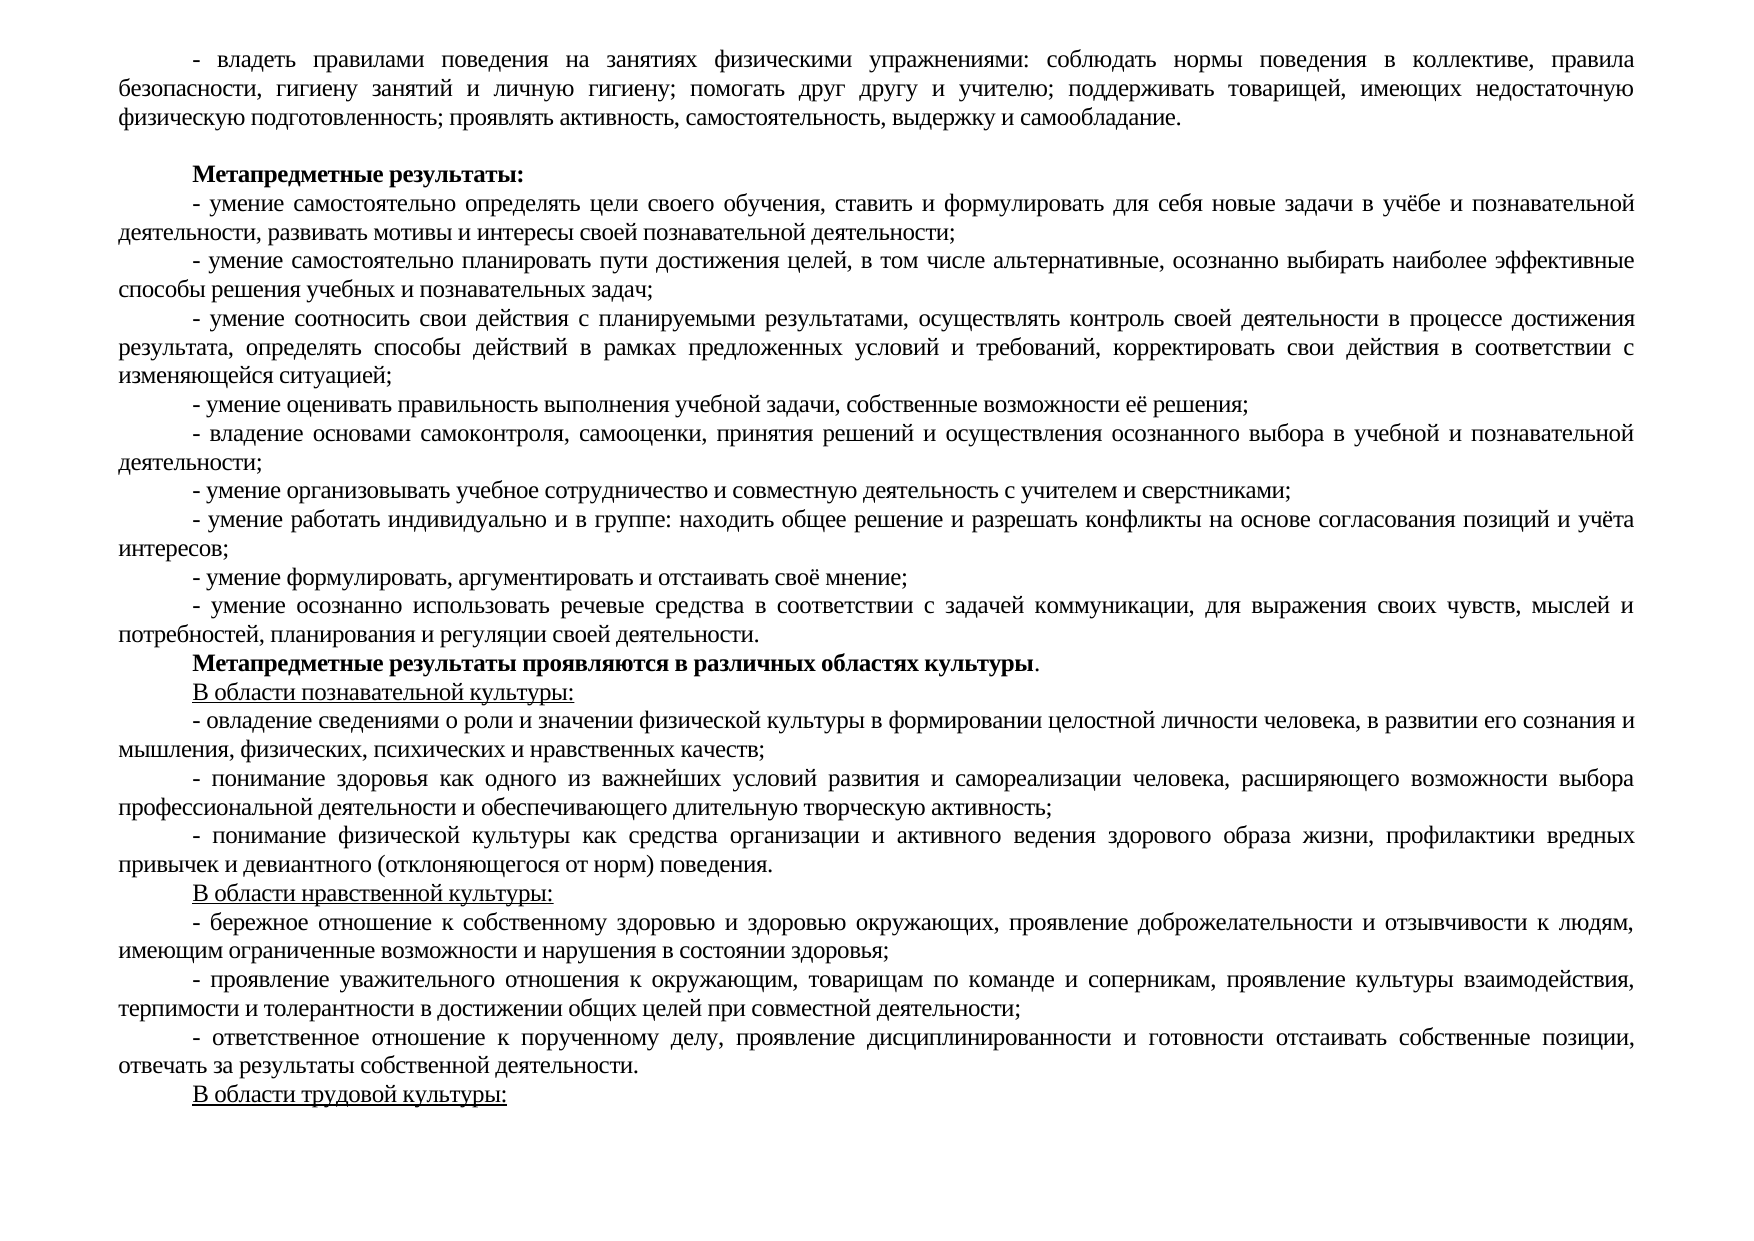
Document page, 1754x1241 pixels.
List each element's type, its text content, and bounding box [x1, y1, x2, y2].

text Метапредметные результаты проявляются в различных областях культуры. [118, 648, 1636, 677]
text В области познавательной культуры: [118, 677, 1636, 706]
text - умение формулировать, аргументировать и отстаивать своё мнение; [118, 562, 1636, 591]
text - умение самостоятельно определять цели своего обучения, ставить и формулировать для себя новые задачи в учёбе и познавательной деятельности, развивать мотивы и интересы своей познавательной деятельности; [118, 188, 1636, 246]
text - умение организовывать учебное сотрудничество и совместную деятельность с учителем и сверстниками; [118, 476, 1636, 504]
text - умение работать индивидуально и в группе: находить общее решение и разрешать конфликты на основе согласования позиций и учёта интересов; [118, 504, 1636, 562]
text В области нравственной культуры: [118, 878, 1636, 907]
text - умение соотносить свои действия с планируемыми результатами, осуществлять контроль своей деятельности в процессе достижения результата, определять способы действий в рамках предложенных условий и требований, корректировать свои действия в соответствии с изменяющейся ситуацией; [118, 303, 1636, 389]
text - владеть правилами поведения на занятиях физическими упражнениями: соблюдать нормы поведения в коллективе, правила безопасности, гигиену занятий и личную гигиену; помогать друг другу и учителю; поддерживать товарищей, имеющих недостаточную физическую подготовленность; проявлять активность, самостоятельность, выдержку и самообладание. [118, 44, 1636, 131]
text В области трудовой культуры: [118, 1079, 1636, 1108]
text - понимание здоровья как одного из важнейших условий развития и самореализации человека, расширяющего возможности выбора профессиональной деятельности и обеспечивающего длительную творческую активность; [118, 763, 1636, 821]
text - овладение сведениями о роли и значении физической культуры в формировании целостной личности человека, в развитии его сознания и мышления, физических, психических и нравственных качеств; [118, 706, 1636, 763]
text - владение основами самоконтроля, самооценки, принятия решений и осуществления осознанного выбора в учебной и познавательной деятельности; [118, 418, 1636, 476]
text - проявление уважительного отношения к окружающим, товарищам по команде и соперникам, проявление культуры взаимодействия, терпимости и толерантности в достижении общих целей при совместной деятельности; [118, 964, 1636, 1022]
text - ответственное отношение к порученному делу, проявление дисциплинированности и готовности отстаивать собственные позиции, отвечать за результаты собственной деятельности. [118, 1022, 1636, 1079]
text - умение оценивать правильность выполнения учебной задачи, собственные возможности её решения; [118, 389, 1636, 418]
text Метапредметные результаты: [118, 159, 1636, 188]
text - умение осознанно использовать речевые средства в соответствии с задачей коммуникации, для выражения своих чувств, мыслей и потребностей, планирования и регуляции своей деятельности. [118, 591, 1636, 648]
text - умение самостоятельно планировать пути достижения целей, в том числе альтернативные, осознанно выбирать наиболее эффективные способы решения учебных и познавательных задач; [118, 246, 1636, 303]
text - понимание физической культуры как средства организации и активного ведения здорового образа жизни, профилактики вредных привычек и девиантного (отклоняющегося от норм) поведения. [118, 821, 1636, 878]
text - бережное отношение к собственному здоровью и здоровью окружающих, проявление доброжелательности и отзывчивости к людям, имеющим ограниченные возможности и нарушения в состоянии здоровья; [118, 907, 1636, 964]
